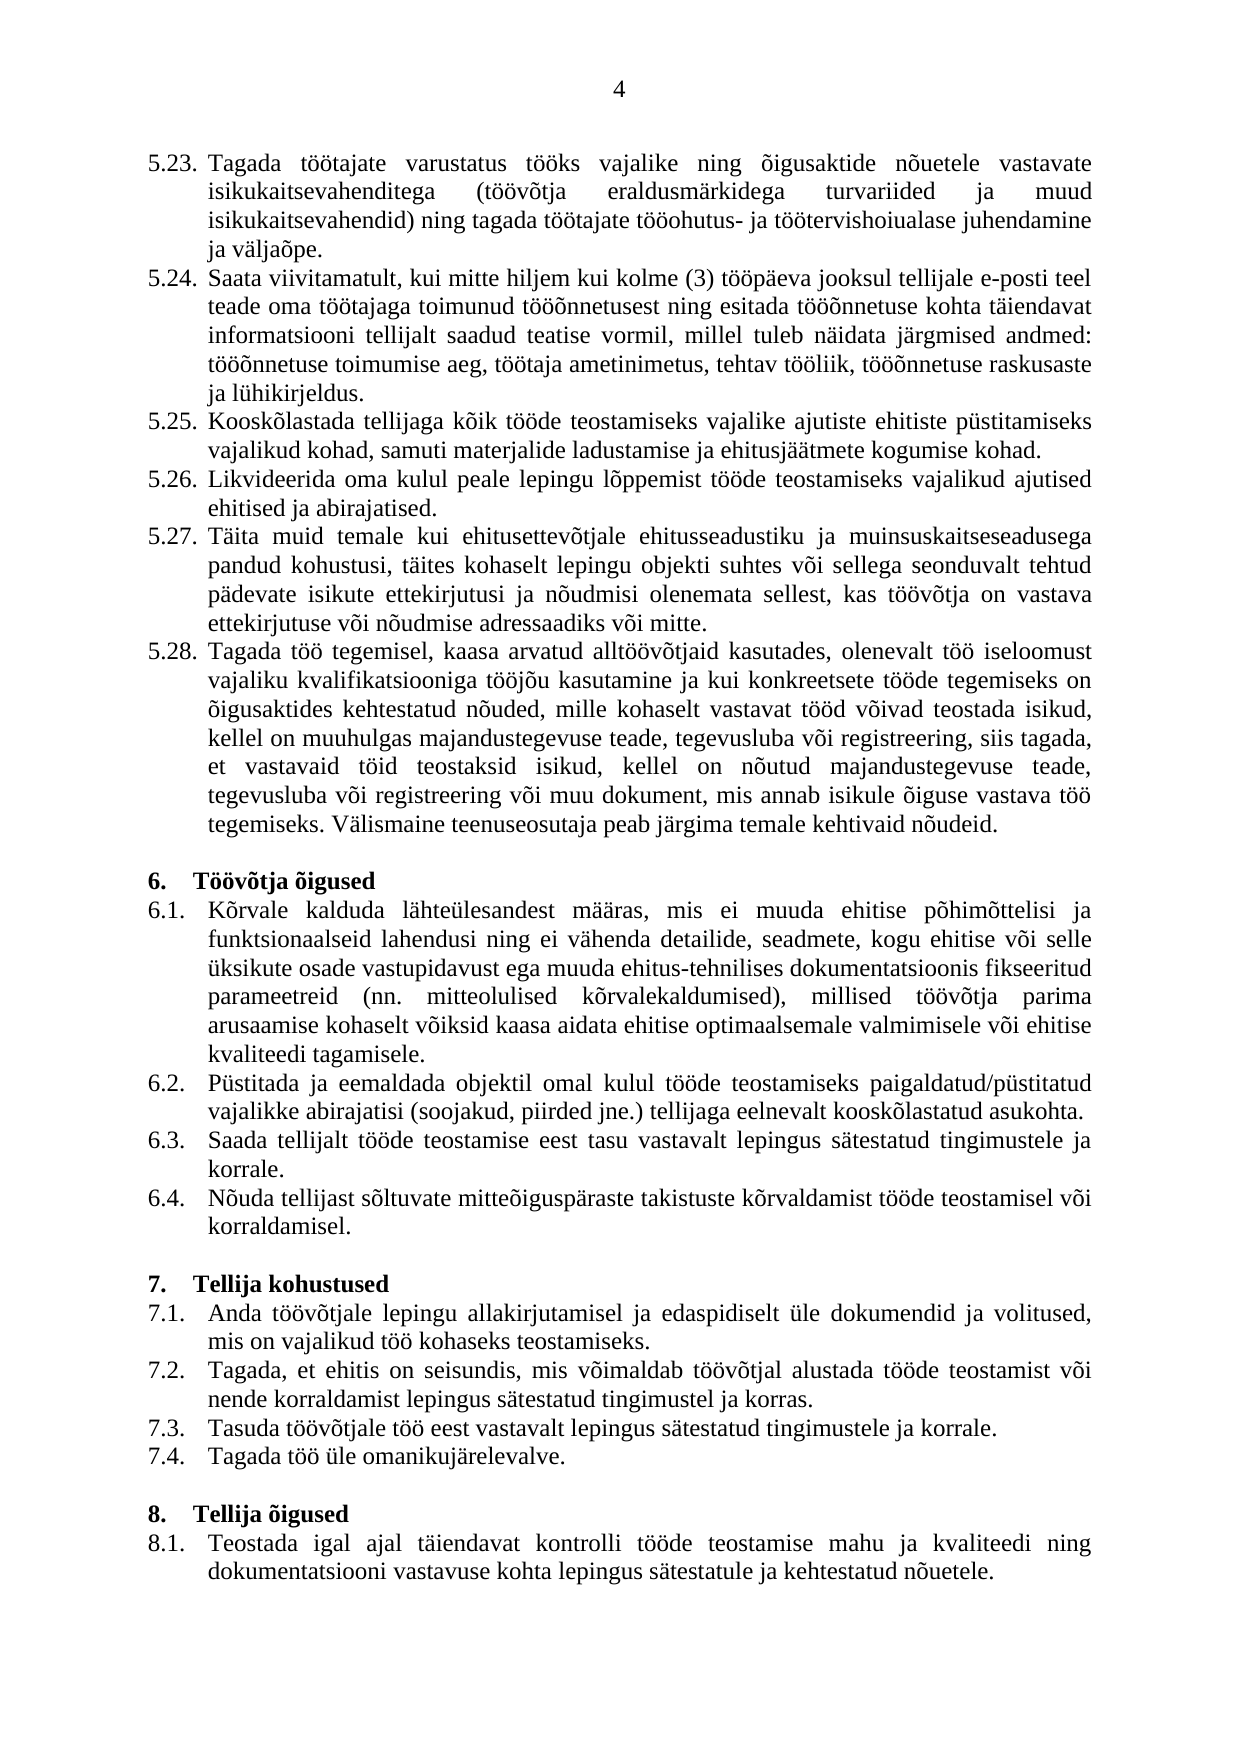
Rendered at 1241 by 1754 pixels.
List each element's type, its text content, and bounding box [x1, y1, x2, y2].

list Tagada töötajate varustatus tööks vajalike ning õigusaktide nõuetele vastavate isikukaitsevahenditega (töövõtja eraldusmärkidega turvariided ja muud isikukaitsevahendid) ning tagada töötajate tööohutus- ja töötervishoiualase juhendamine ja väljaõpe. [148, 148, 1093, 263]
list Tagada, et ehitis on seisundis, mis võimaldab töövõtjal alustada tööde teostamist või nende korraldamist lepingus sätestatud tingimustel ja korras. [148, 1355, 1093, 1413]
list Püstitada ja eemaldada objektil omal kulul tööde teostamiseks paigaldatud/püstitatud vajalikke abirajatisi (soojakud, piirded jne.) tellijaga eelnevalt kooskõlastatud asukohta. [148, 1068, 1093, 1125]
list Töövõtja õigused [148, 866, 1093, 895]
list Likvideerida oma kulul peale lepingu lõppemist tööde teostamiseks vajalikud ajutised ehitised ja abirajatised. [148, 464, 1093, 521]
list Saada tellijalt tööde teostamise eest tasu vastavalt lepingus sätestatud tingimustele ja korrale. [148, 1125, 1093, 1183]
list Nõuda tellijast sõltuvate mitteõiguspäraste takistuste kõrvaldamist tööde teostamisel või korraldamisel. [148, 1183, 1093, 1240]
list Kõrvale kalduda lähteülesandest määras, mis ei muuda ehitise põhimõttelisi ja funktsionaalseid lahendusi ning ei vähenda detailide, seadmete, kogu ehitise või selle üksikute osade vastupidavust ega muuda ehitus-tehnilises dokumentatsioonis fikseeritud parameetreid (nn. mitteolulised kõrvalekaldumised), millised töövõtja parima arusaamise kohaselt võiksid kaasa aidata ehitise optimaalsemale valmimisele või ehitise kvaliteedi tagamisele. [148, 895, 1093, 1068]
list Tagada töö tegemisel, kaasa arvatud alltöövõtjaid kasutades, olenevalt töö iseloomust vajaliku kvalifikatsiooniga tööjõu kasutamine ja kui konkreetsete tööde tegemiseks on õigusaktides kehtestatud nõuded, mille kohaselt vastavat tööd võivad teostada isikud, kellel on muuhulgas majandustegevuse teade, tegevusluba või registreering, siis tagada, et vastavaid töid teostaksid isikud, kellel on nõutud majandustegevuse teade, tegevusluba või registreering või muu dokument, mis annab isikule õiguse vastava töö tegemiseks. Välismaine teenuseosutaja peab järgima temale kehtivaid nõudeid. [148, 636, 1093, 838]
list Teostada igal ajal täiendavat kontrolli tööde teostamise mahu ja kvaliteedi ning dokumentatsiooni vastavuse kohta lepingus sätestatule ja kehtestatud nõuetele. [148, 1528, 1093, 1585]
list Kooskõlastada tellijaga kõik tööde teostamiseks vajalike ajutiste ehitiste püstitamiseks vajalikud kohad, samuti materjalide ladustamise ja ehitusjäätmete kogumise kohad. [148, 406, 1093, 464]
list Anda töövõtjale lepingu allakirjutamisel ja edaspidiselt üle dokumendid ja volitused, mis on vajalikud töö kohaseks teostamiseks. [148, 1298, 1093, 1355]
list Täita muid temale kui ehitusettevõtjale ehitusseadustiku ja muinsuskaitseseadusega pandud kohustusi, täites kohaselt lepingu objekti suhtes või sellega seonduvalt tehtud pädevate isikute ettekirjutusi ja nõudmisi olenemata sellest, kas töövõtja on vastava ettekirjutuse või nõudmise adressaadiks või mitte. [148, 521, 1093, 636]
list Saata viivitamatult, kui mitte hiljem kui kolme (3) tööpäeva jooksul tellijale e-posti teel teade oma töötajaga toimunud tööõnnetusest ning esitada tööõnnetuse kohta täiendavat informatsiooni tellijalt saadud teatise vormil, millel tuleb näidata järgmised andmed: tööõnnetuse toimumise aeg, töötaja ametinimetus, tehtav tööliik, tööõnnetuse raskusaste ja lühikirjeldus. [148, 263, 1093, 406]
list Tasuda töövõtjale töö eest vastavalt lepingus sätestatud tingimustele ja korrale. [148, 1413, 1093, 1441]
list Tellija õigused [148, 1499, 1093, 1528]
list Tellija kohustused [148, 1269, 1093, 1298]
list Tagada töö üle omanikujärelevalve. [148, 1441, 1093, 1470]
